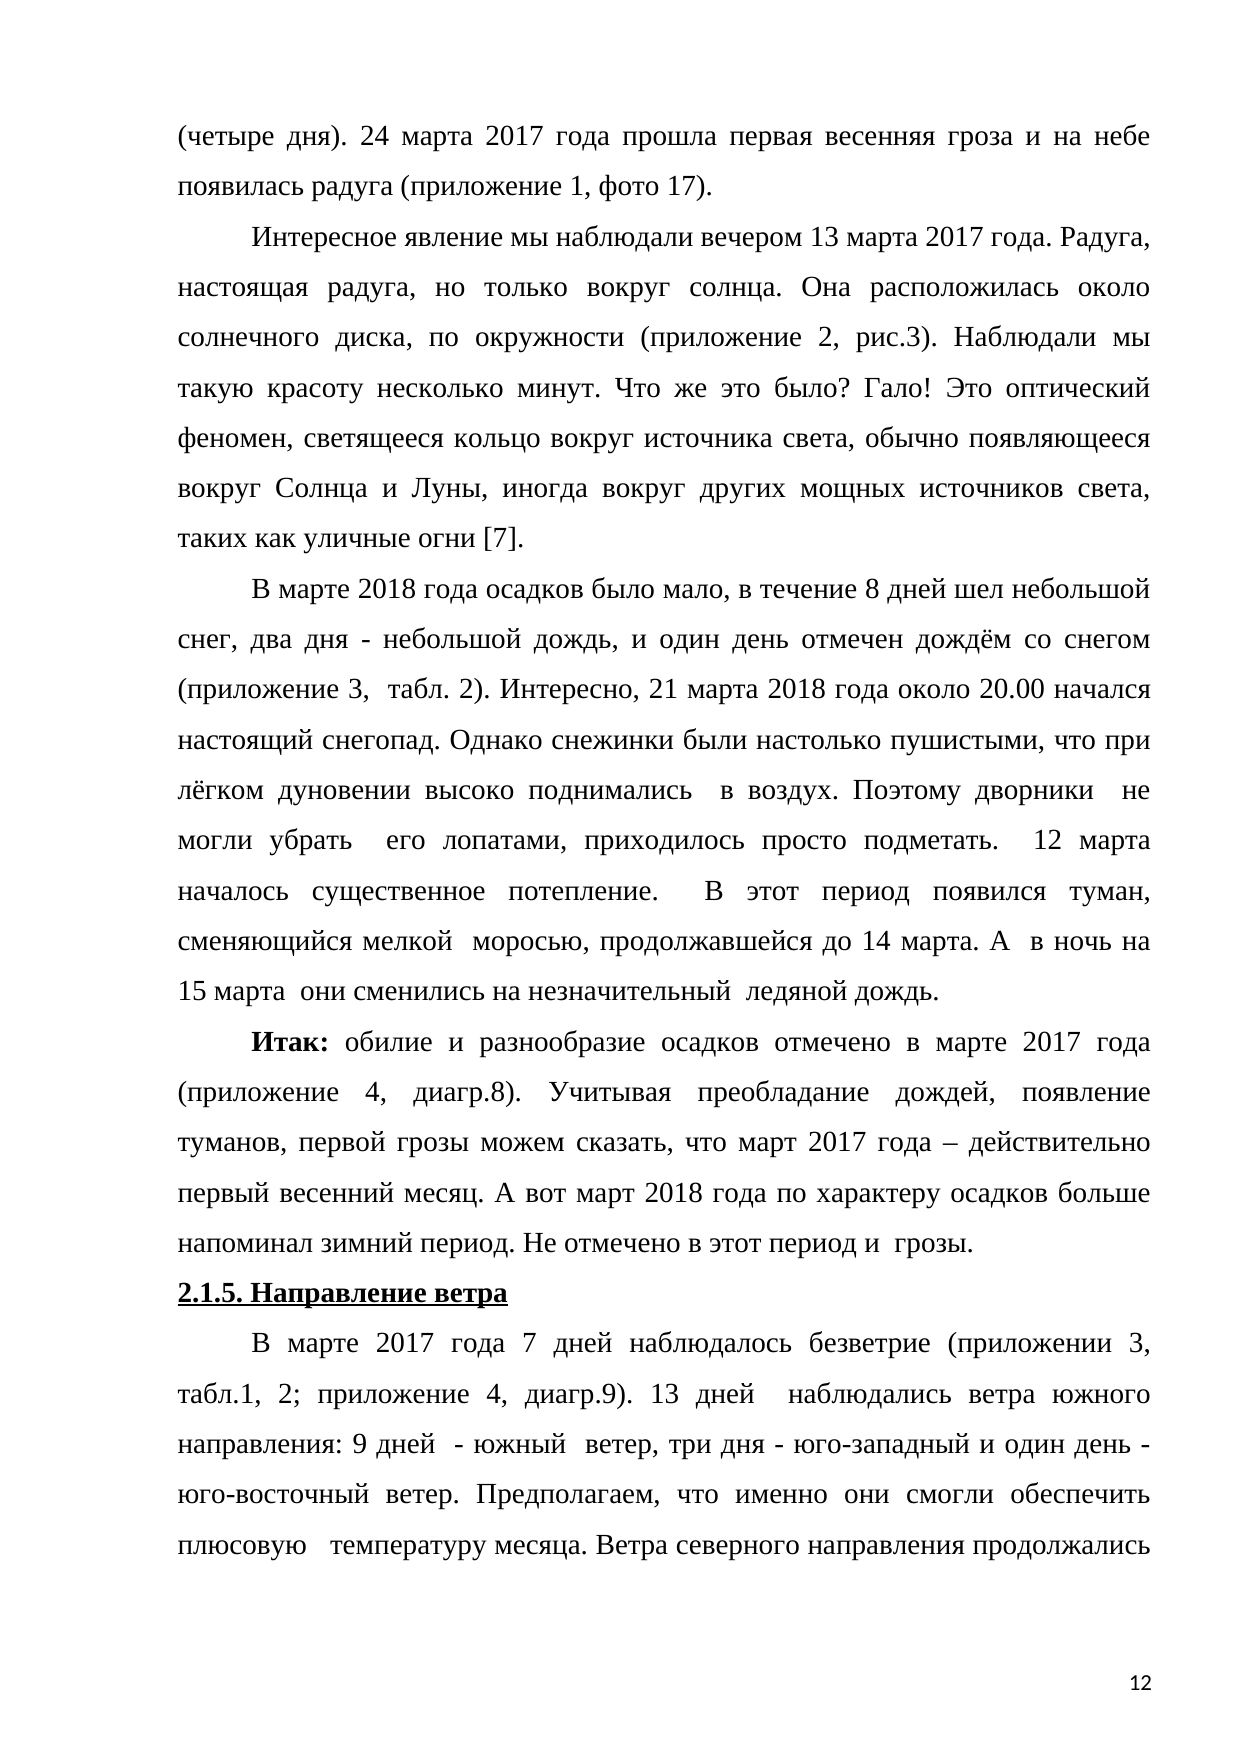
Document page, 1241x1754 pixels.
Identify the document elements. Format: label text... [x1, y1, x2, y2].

text Интересное явление мы наблюдали вечером 13 марта 2017 года. Радуга, настоящая радуга, но только вокруг солнца. Она расположилась около солнечного диска, по окружности (приложение 2, рис.3). Наблюдали мы такую красоту несколько минут. Что же это было? Гало! Это оптический феномен, светящееся кольцо вокруг источника света, обычно появляющееся вокруг Солнца и Луны, иногда вокруг других мощных источников света, таких как уличные огни [7]. [177, 219, 1152, 554]
text Итак: обилие и разнообразие осадков отмечено в марте 2017 года (приложение 4, диагр.8). Учитывая преобладание дождей, появление туманов, первой грозы можем сказать, что март 2017 года – действительно первый весенний месяц. А вот март 2018 года по характеру осадков больше напоминал зимний период. Не отмечено в этот период и грозы. [177, 1024, 1152, 1258]
text В марте 2018 года осадков было мало, в течение 8 дней шел небольшой снег, два дня - небольшой дождь, и один день отмечен дождём со снегом (приложение 3, табл. 2). Интересно, 21 марта 2018 года около 20.00 начался настоящий снегопад. Однако снежинки были настолько пушистыми, что при лёгком дуновении высоко поднимались в воздух. Поэтому дворники не могли убрать его лопатами, приходилось просто подметать. 12 марта началось существенное потепление. В этот период появился туман, сменяющийся мелкой моросью, продолжавшейся до 14 марта. А в ночь на 15 марта они сменились на незначительный ледяной дождь. [177, 571, 1152, 1007]
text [177, 1326, 1152, 1560]
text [177, 118, 1152, 202]
text 2.1.5. Направление ветра [177, 1275, 1152, 1309]
